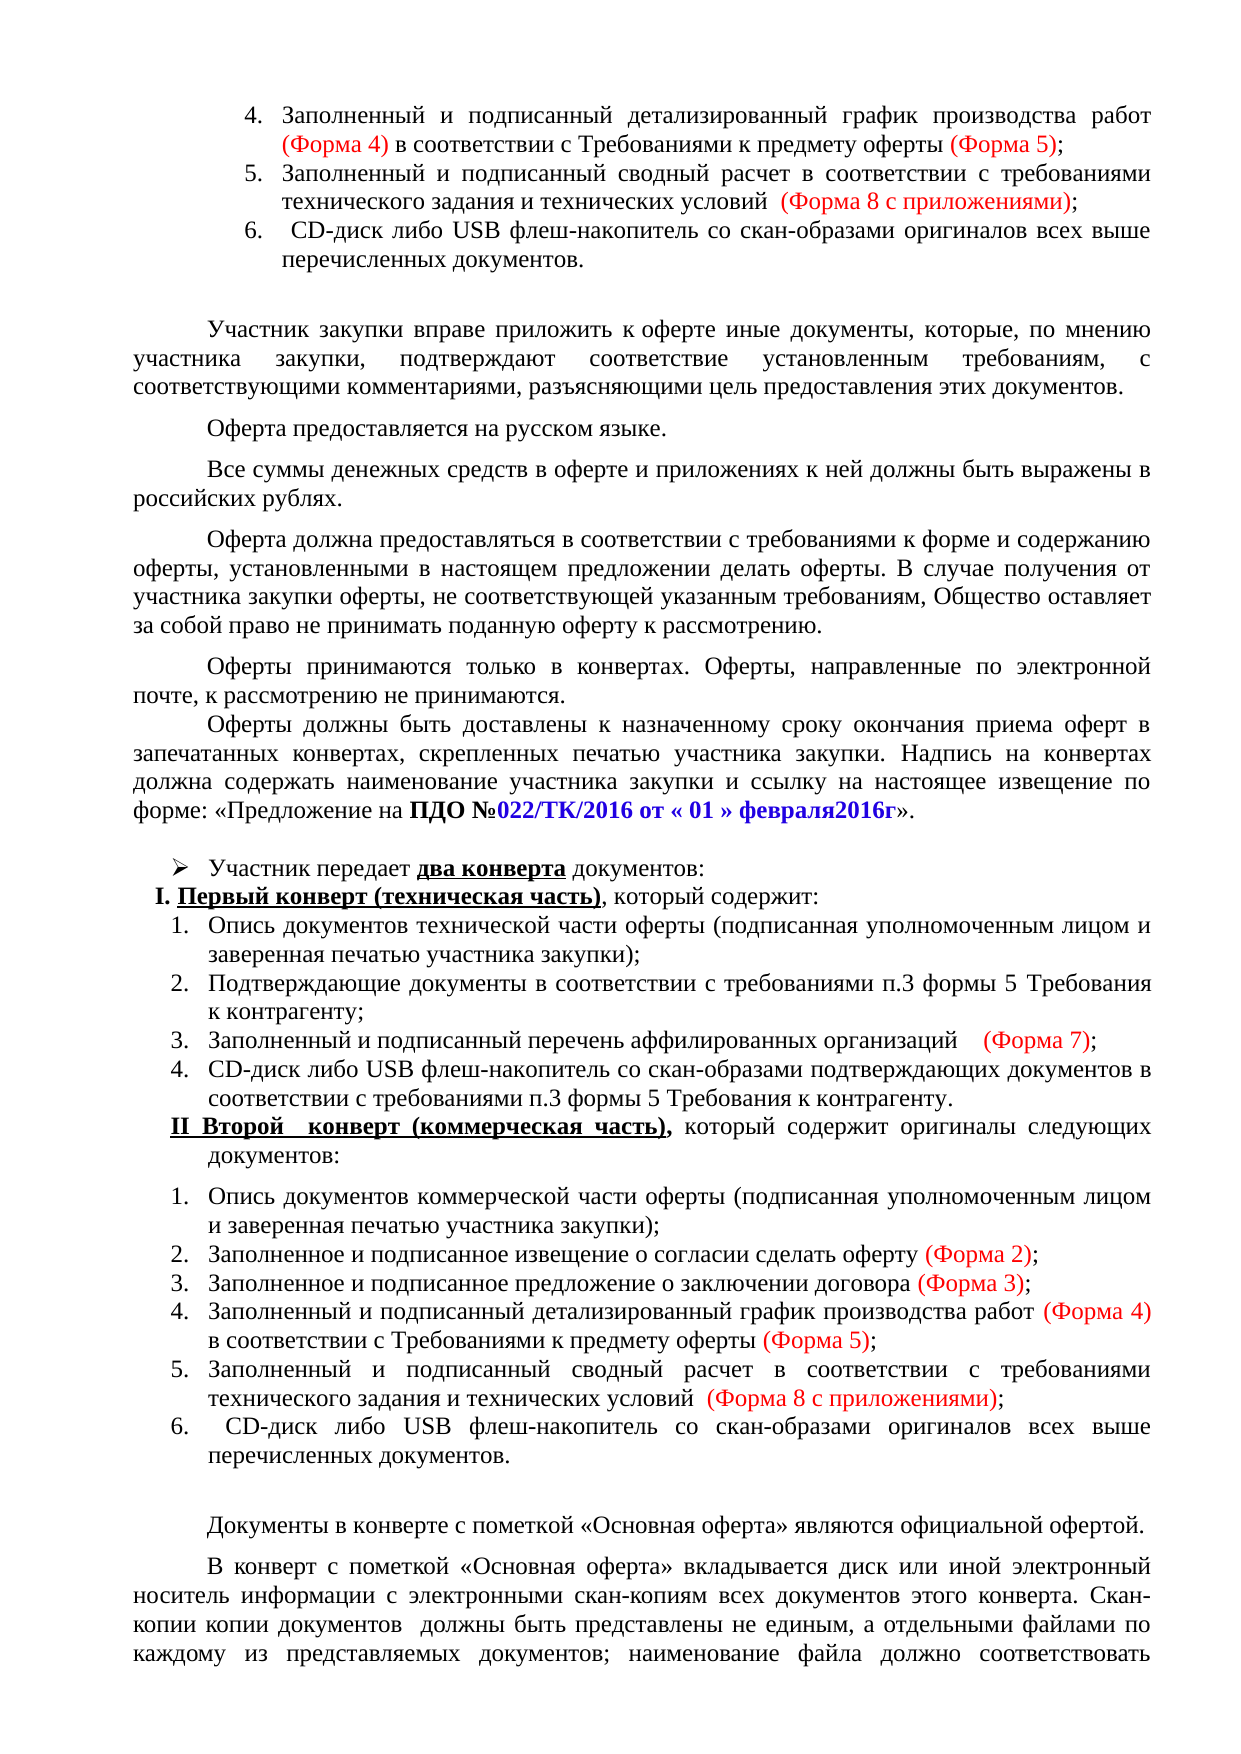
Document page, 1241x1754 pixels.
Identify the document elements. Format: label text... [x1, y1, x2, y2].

list CD-диск либо USB флеш-накопитель со скан-образами оригиналов всех выше перечисленных документов. [170, 1411, 1152, 1469]
list Заполненный и подписанный сводный расчет в соответствии с требованиями технического задания и технических условий (Форма 8 с приложениями); [244, 158, 1152, 215]
list Заполненный и подписанный перечень аффилированных организаций (Форма 7); [170, 1025, 1152, 1054]
list Заполненное и подписанное извещение о согласии сделать оферту (Форма 2); [170, 1239, 1152, 1268]
list Заполненный и подписанный детализированный график производства работ (Форма 4) в соответствии с Требованиями к предмету оферты (Форма 5); [170, 1296, 1152, 1354]
list Заполненный и подписанный детализированный график производства работ (Форма 4) в соответствии с Требованиями к предмету оферты (Форма 5); [244, 100, 1152, 158]
list Первый конверт (техническая часть), который содержит: [170, 881, 1152, 910]
text Документы в конверте с пометкой «Основная оферта» являются официальной офертой. [133, 1510, 1152, 1539]
list Участник передает два конверта документов: [170, 853, 1152, 881]
text Участник закупки вправе приложить к оферте иные документы, которые, по мнению участника закупки, подтверждают соответствие установленным требованиям, с соответствующими комментариями, разъясняющими цель предоставления этих документов. [133, 314, 1152, 400]
text Оферты должны быть доставлены к назначенному сроку окончания приема оферт в запечатанных конвертах, скрепленных печатью участника закупки. Надпись на конвертах должна содержать наименование участника закупки и ссылку на настоящее извещение по форме: «Предложение на ПДО №022/ТК/2016 от « 01 » февраля2016г». [133, 709, 1152, 824]
list CD-диск либо USB флеш-накопитель со скан-образами оригиналов всех выше перечисленных документов. [244, 215, 1152, 273]
list Заполненное и подписанное предложение о заключении договора (Форма 3); [170, 1268, 1152, 1296]
text Оферта должна предоставляться в соответствии с требованиями к форме и содержанию оферты, установленными в настоящем предложении делать оферты. В случае получения от участника закупки оферты, не соответствующей указанным требованиям, Общество оставляет за собой право не принимать поданную оферту к рассмотрению. [133, 524, 1152, 639]
list Подтверждающие документы в соответствии с требованиями п.3 формы 5 Требования к контрагенту; [170, 968, 1152, 1025]
text Оферта предоставляется на русском языке. [133, 413, 1152, 441]
text II Второй конверт (коммерческая часть), который содержит оригиналы следующих документов: [170, 1111, 1152, 1169]
text Оферты принимаются только в конвертах. Оферты, направленные по электронной почте, к рассмотрению не принимаются. [133, 651, 1152, 709]
list CD-диск либо USB флеш-накопитель со скан-образами подтверждающих документов в соответствии с требованиями п.3 формы 5 Требования к контрагенту. [170, 1054, 1152, 1111]
text Все суммы денежных средств в оферте и приложениях к ней должны быть выражены в российских рублях. [133, 454, 1152, 511]
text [133, 1551, 1152, 1666]
list Опись документов технической части оферты (подписанная уполномоченным лицом и заверенная печатью участника закупки); [170, 910, 1152, 968]
list Заполненный и подписанный сводный расчет в соответствии с требованиями технического задания и технических условий (Форма 8 с приложениями); [170, 1354, 1152, 1411]
list Опись документов коммерческой части оферты (подписанная уполномоченным лицом и заверенная печатью участника закупки); [170, 1181, 1152, 1239]
